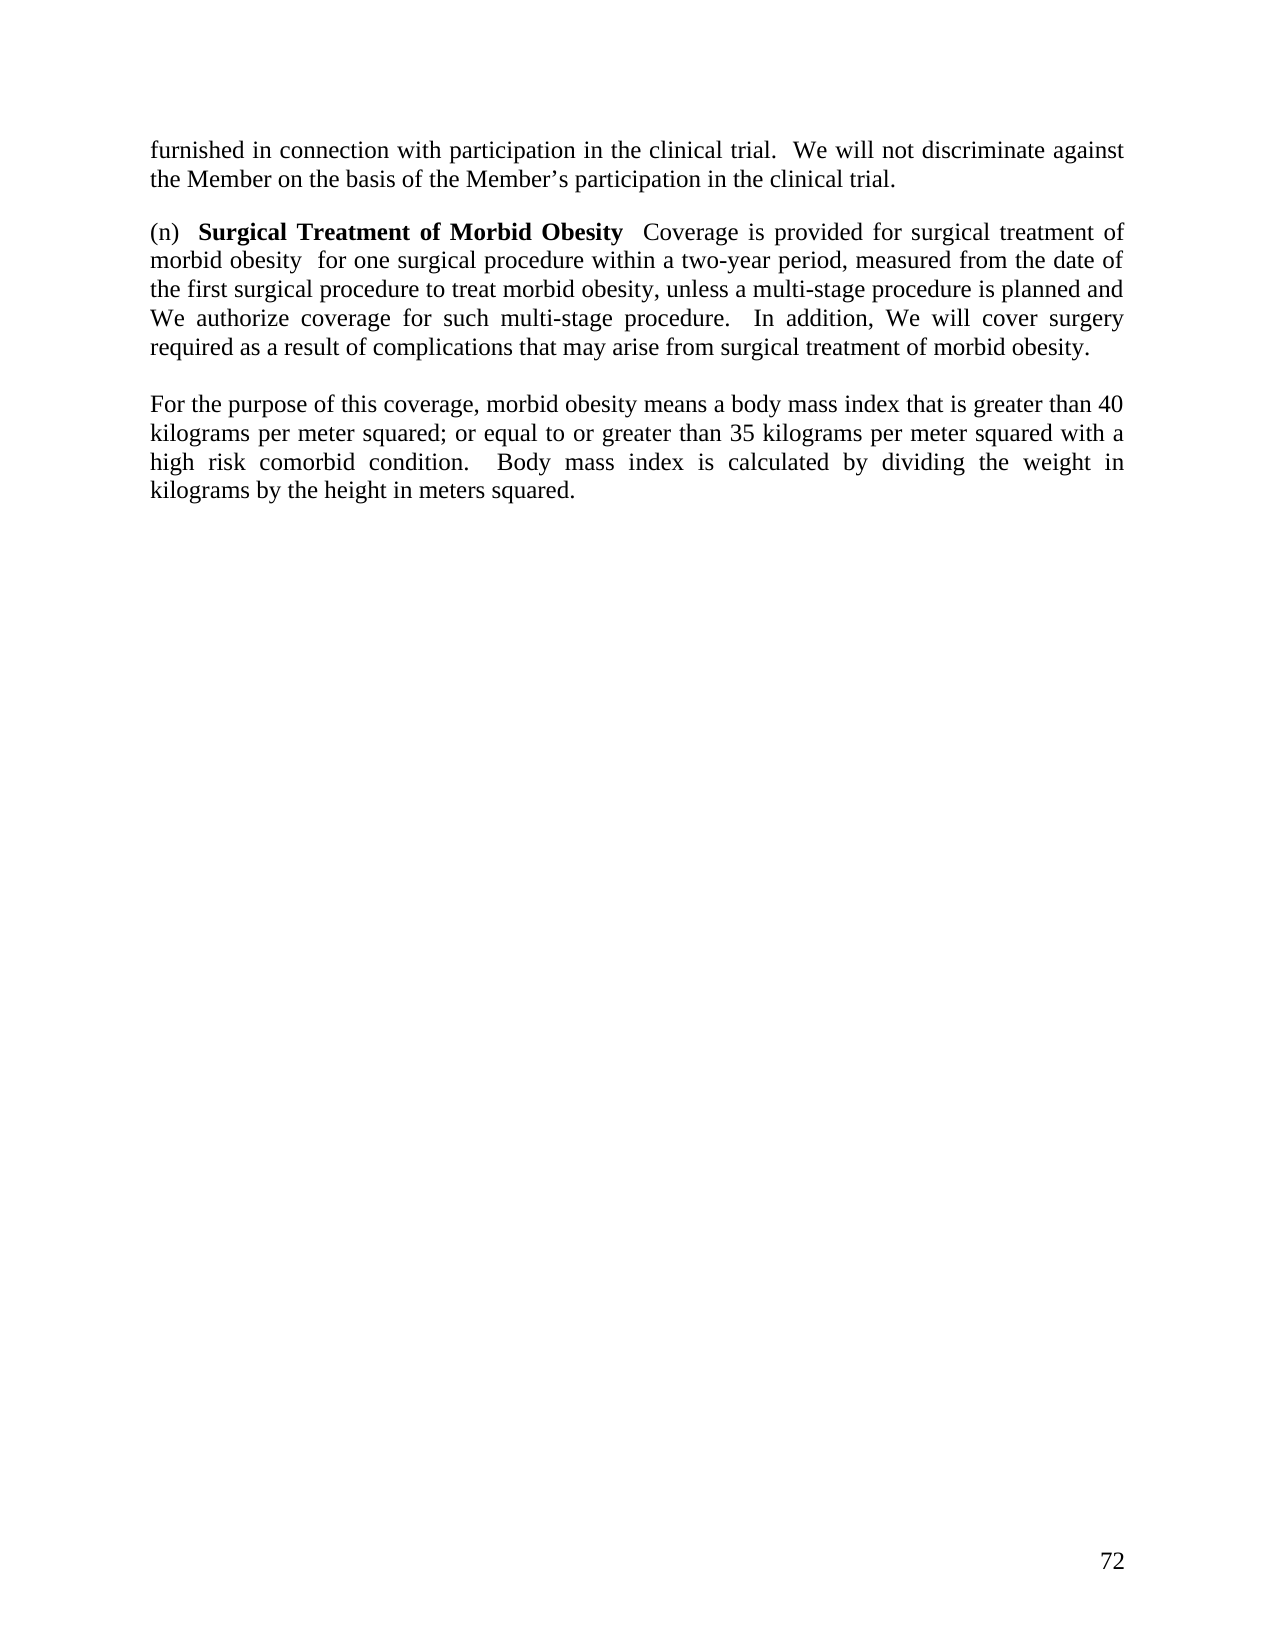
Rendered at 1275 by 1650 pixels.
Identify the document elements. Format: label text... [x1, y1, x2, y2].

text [150, 135, 1125, 192]
text For the purpose of this coverage, morbid obesity means a body mass index that is greater than 40 kilograms per meter squared; or equal to or greater than 35 kilograms per meter squared with a high risk comorbid condition. Body mass index is calculated by dividing the weight in kilograms by the height in meters squared. [150, 389, 1125, 504]
text (n) Surgical Treatment of Morbid Obesity Coverage is provided for surgical treatment of morbid obesity for one surgical procedure within a two-year period, measured from the date of the first surgical procedure to treat morbid obesity, unless a multi-stage procedure is planned and We authorize coverage for such multi-stage procedure. In addition, We will cover surgery required as a result of complications that may arise from surgical treatment of morbid obesity. [150, 217, 1125, 360]
